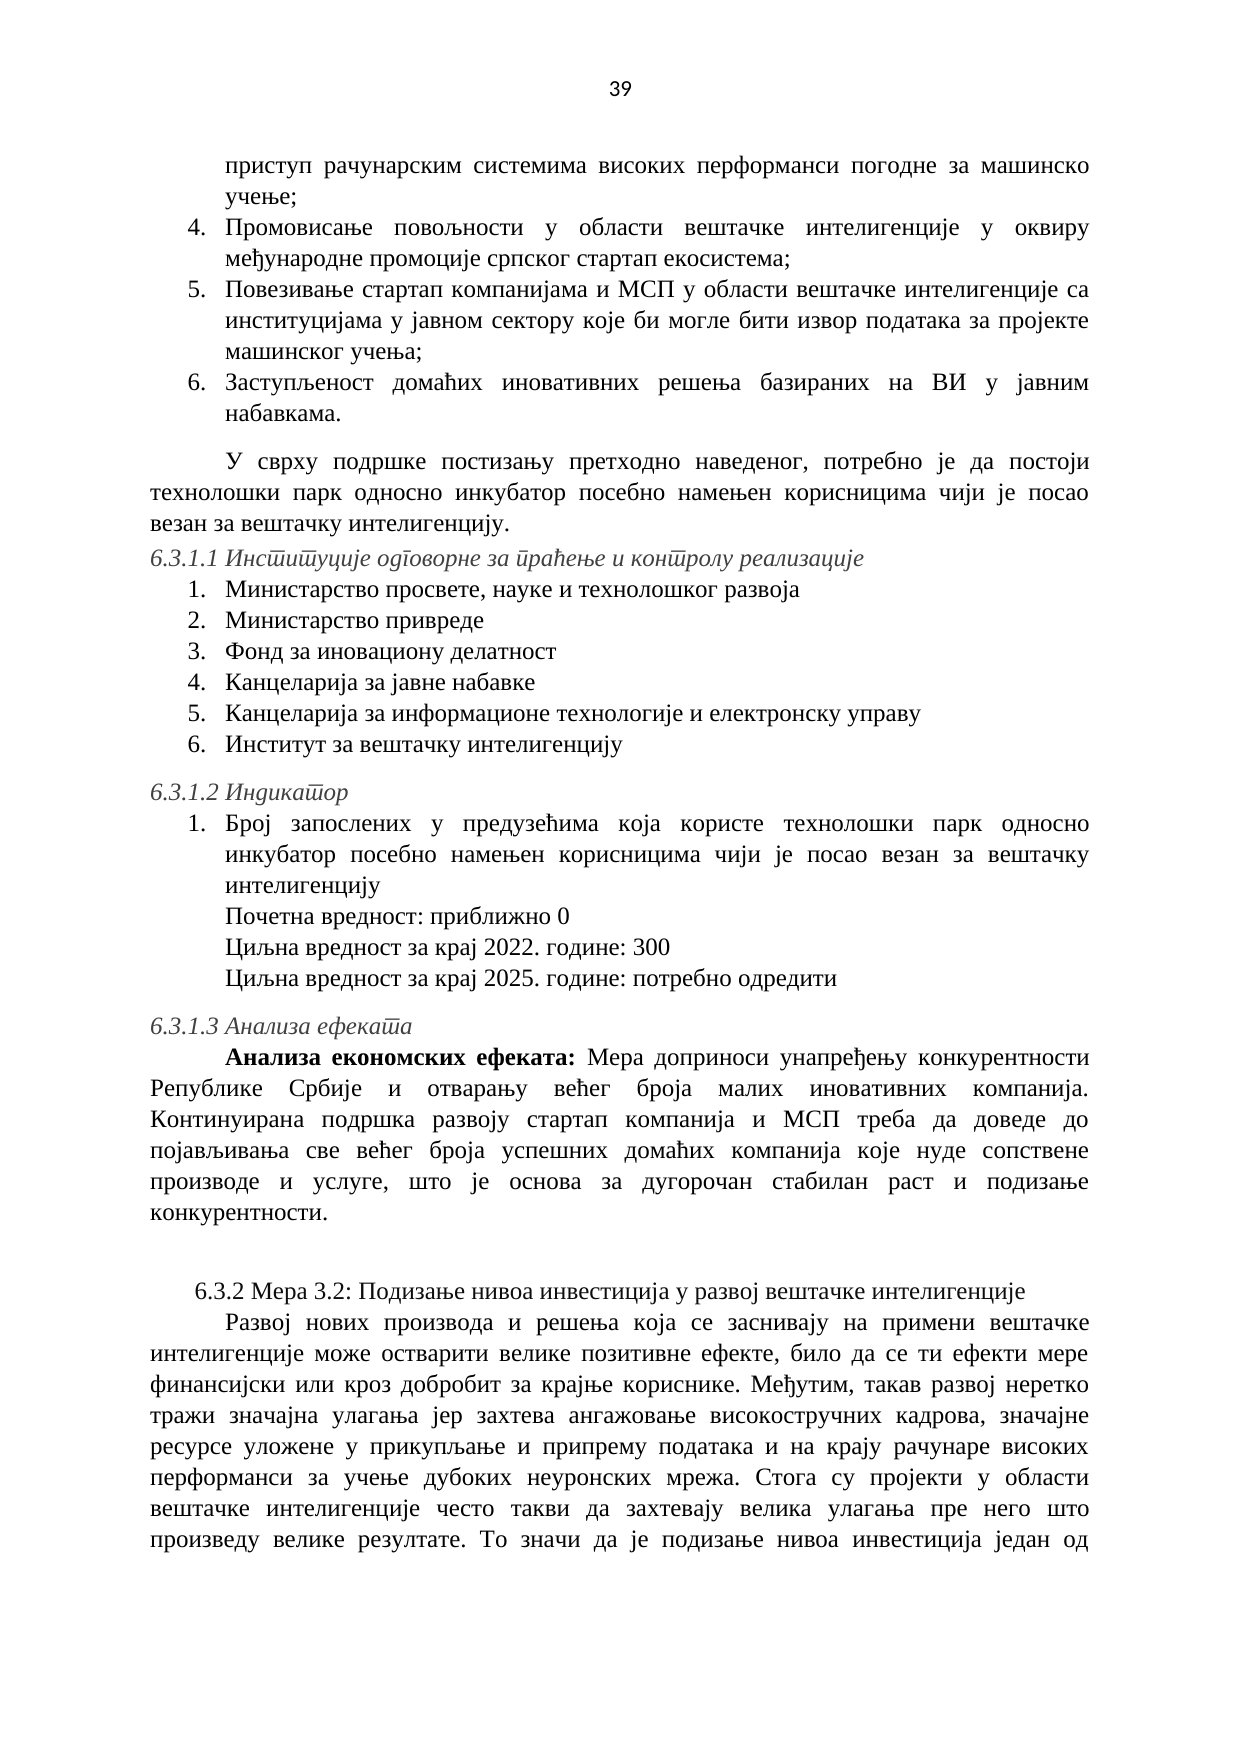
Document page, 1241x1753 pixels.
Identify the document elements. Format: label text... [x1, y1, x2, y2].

list Промовисање повољности у области вештачке интелигенције у оквиру међународне промоције српског стартап екосистема; [187, 212, 1090, 272]
list Број запослених у предузећима која користе технолошки парк односно инкубатор посебно намењен корисницима чији је посао везан за вештачку интелигенцију [187, 808, 1090, 899]
text У сврху подршке постизању претходно наведеног, потребно је да постоји технолошки парк односно инкубатор посебно намењен корисницима чији је посао везан за вештачку интелигенцију. [150, 446, 1090, 537]
list Фонд за иновациону делатност [187, 636, 1090, 665]
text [150, 1307, 1090, 1553]
subtitle 6.3.2 Мера 3.2: Подизање нивоа инвестиција у развој вештачке интелигенције [194, 1276, 1090, 1305]
text Анализа економских ефеката: Мера доприноси унапређењу конкурентности Републике Србије и отварању већег броја малих иновативних компанија. Континуирана подршка развоју стартап компанија и МСП треба да доведе до појављивања све већег броја успешних домаћих компанија које нуде сопствене производе и услуге, што је основа за дугорочан стабилан раст и подизање конкурентности. [150, 1042, 1090, 1226]
list Заступљеност домаћих иновативних решења базираних на ВИ у јавним набавкама. [187, 367, 1090, 427]
list Циљна вредност за крај 2022. године: 300 [225, 932, 1090, 961]
list Министарство просвете, науке и технолошког развоја [187, 574, 1090, 603]
subtitle 6.3.1.3 Анализа ефеката [150, 1011, 1090, 1040]
subtitle 6.3.1.1 Институције одговорне за праћење и контролу реализације [150, 543, 1090, 572]
list Повезивање стартап компанијама и МСП у области вештачке интелигенције са институцијама у јавном сектору које би могле бити извор података за пројекте машинског учења; [187, 274, 1090, 365]
list Министарство привреде [187, 605, 1090, 634]
subtitle 6.3.1.2 Индикатор [150, 777, 1090, 806]
list Циљна вредност за крај 2025. године: потребно одредити [225, 963, 1090, 992]
list Почетна вредност: приближно 0 [225, 901, 1090, 930]
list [187, 150, 1090, 210]
list Институт за вештачку интелигенцију [187, 729, 1090, 758]
list Канцеларија за јавне набавке [187, 667, 1090, 696]
list Канцеларија за информационе технологије и електронску управу [187, 698, 1090, 727]
